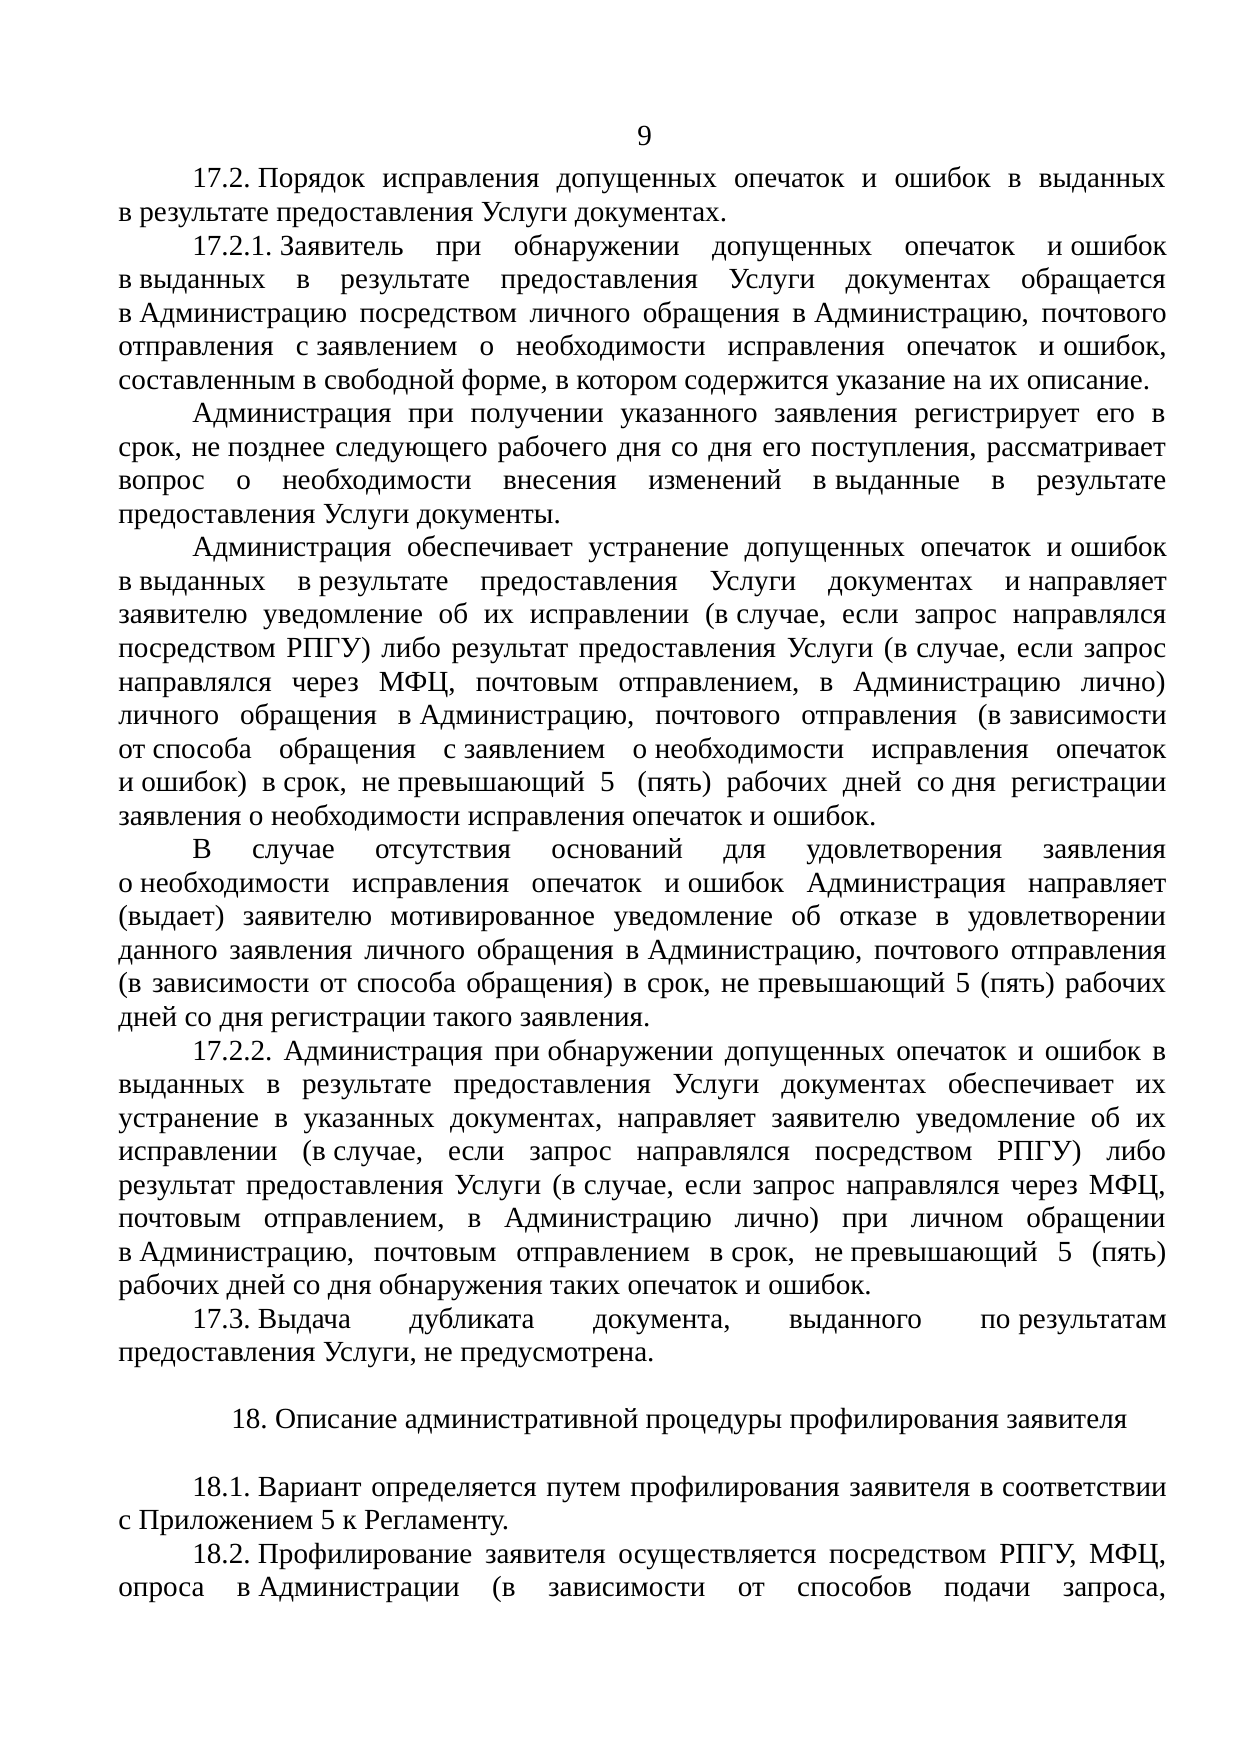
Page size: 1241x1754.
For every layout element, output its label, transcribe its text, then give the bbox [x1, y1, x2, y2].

text Администрация обеспечивает устранение допущенных опечаток и ошибок в выданных в результате предоставления Услуги документах и направляет заявителю уведомление об их исправлении (в случае, если запрос направлялся посредством РПГУ) либо результат предоставления Услуги (в случае, если запрос направлялся через МФЦ, почтовым отправлением, в Администрацию лично) личного обращения в Администрацию, почтового отправления (в зависимости от способа обращения с заявлением о необходимости исправления опечаток и ошибок) в срок, не превышающий 5 (пять) рабочих дней со дня регистрации заявления о необходимости исправления опечаток и ошибок. [118, 529, 1167, 831]
text 18.1. Вариант определяется путем профилирования заявителя в соответствии с Приложением 5 к Регламенту. [118, 1469, 1167, 1536]
text 17.2.2. Администрация при обнаружении допущенных опечаток и ошибок в выданных в результате предоставления Услуги документах обеспечивает их устранение в указанных документах, направляет заявителю уведомление об их исправлении (в случае, если запрос направлялся посредством РПГУ) либо результат предоставления Услуги (в случае, если запрос направлялся через МФЦ, почтовым отправлением, в Администрацию лично) при личном обращении в Администрацию, почтовым отправлением в срок, не превышающий 5 (пять) рабочих дней со дня обнаружения таких опечаток и ошибок. [118, 1033, 1167, 1301]
text В случае отсутствия оснований для удовлетворения заявления о необходимости исправления опечаток и ошибок Администрация направляет (выдает) заявителю мотивированное уведомление об отказе в удовлетворении данного заявления личного обращения в Администрацию, почтового отправления (в зависимости от способа обращения) в срок, не превышающий 5 (пять) рабочих дней со дня регистрации такого заявления. [118, 831, 1167, 1033]
text 17.2.1. Заявитель при обнаружении допущенных опечаток и ошибок в выданных в результате предоставления Услуги документах обращается в Администрацию посредством личного обращения в Администрацию, почтового отправления с заявлением о необходимости исправления опечаток и ошибок, составленным в свободной форме, в котором содержится указание на их описание. [118, 228, 1167, 395]
text 17.3. Выдача дубликата документа, выданного по результатам предоставления Услуги, не предусмотрена. [118, 1301, 1167, 1368]
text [118, 1536, 1167, 1603]
text Администрация при получении указанного заявления регистрирует его в срок, не позднее следующего рабочего дня со дня его поступления, рассматривает вопрос о необходимости внесения изменений в выданные в результате предоставления Услуги документы. [118, 395, 1167, 529]
text 18. Описание административной процедуры профилирования заявителя [118, 1402, 1167, 1435]
text 17.2. Порядок исправления допущенных опечаток и ошибок в выданных в результате предоставления Услуги документах. [118, 161, 1167, 228]
